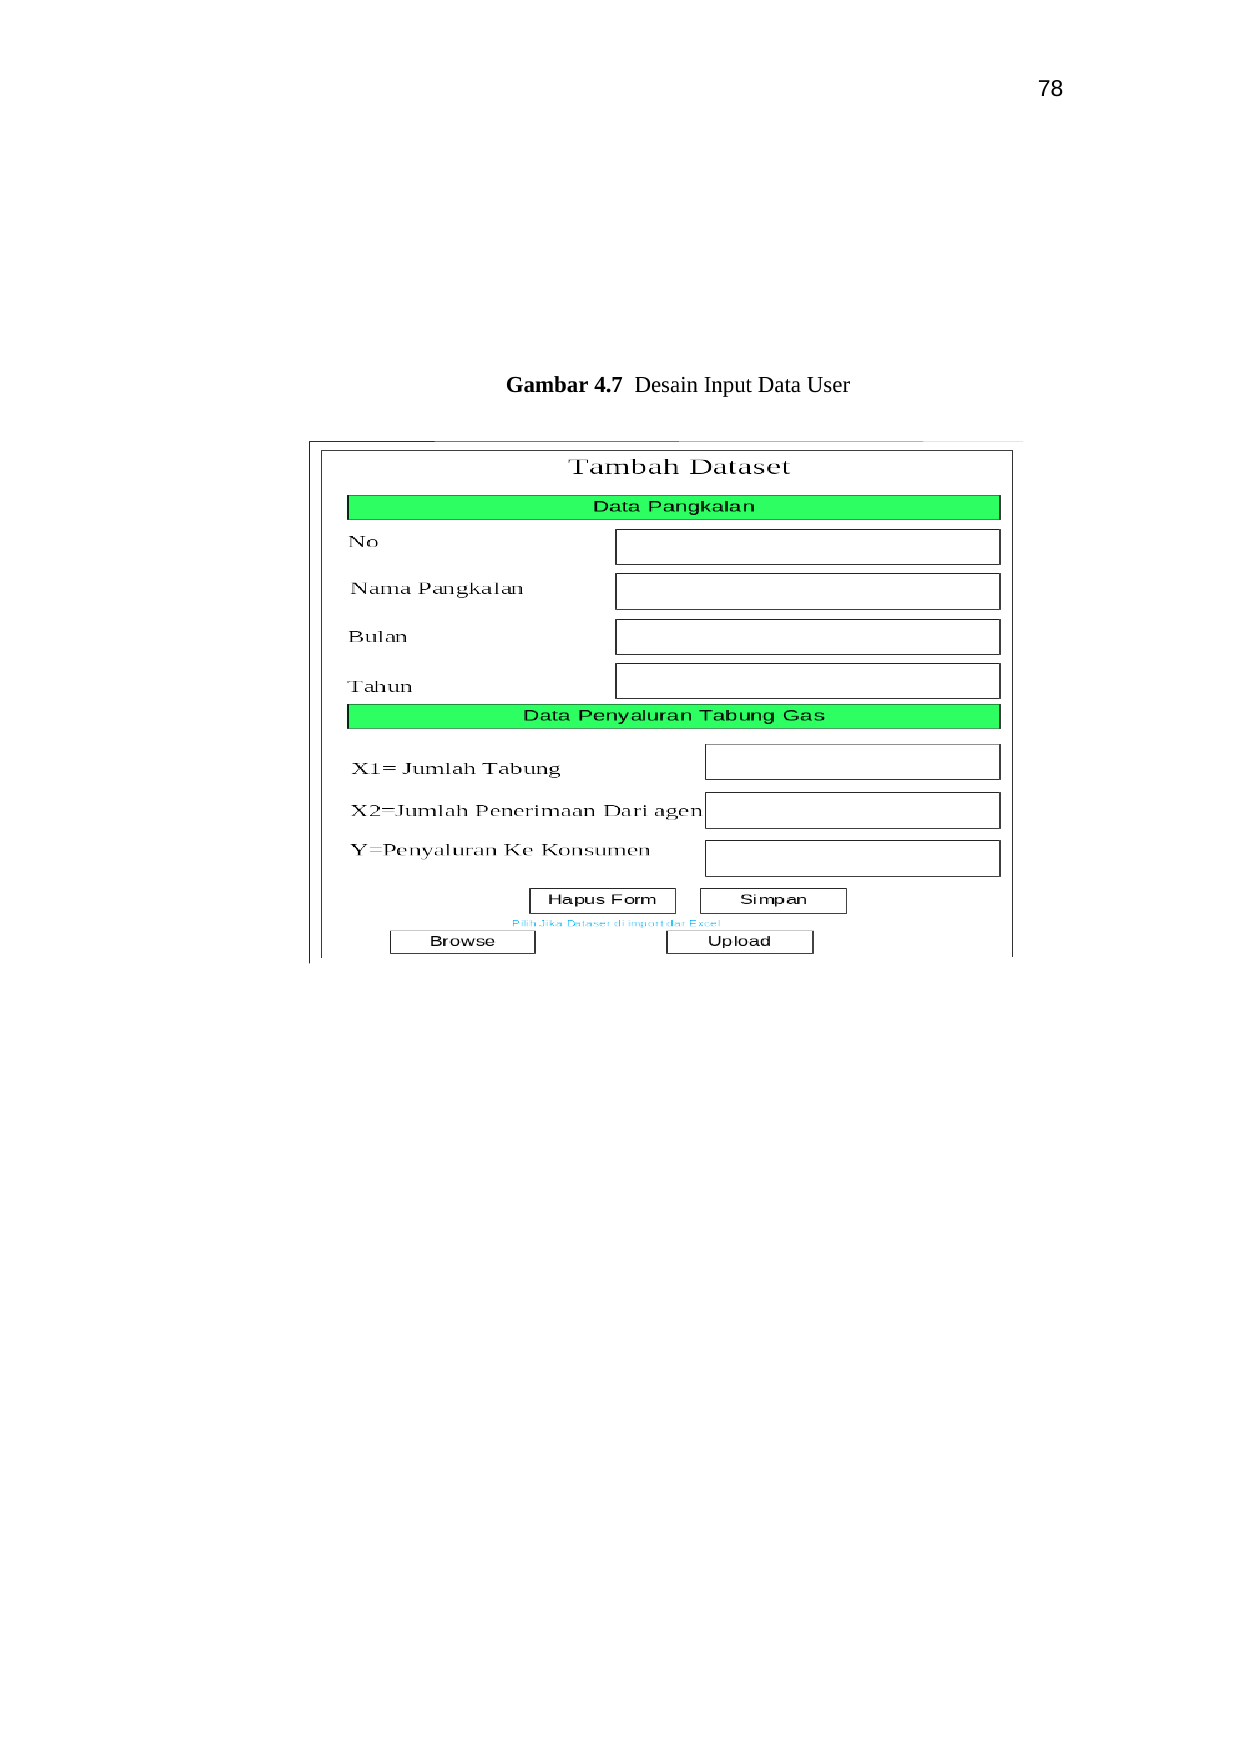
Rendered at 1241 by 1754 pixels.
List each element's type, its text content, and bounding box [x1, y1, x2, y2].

text Gambar 4.7 Desain Input Data User [292, 372, 1063, 398]
